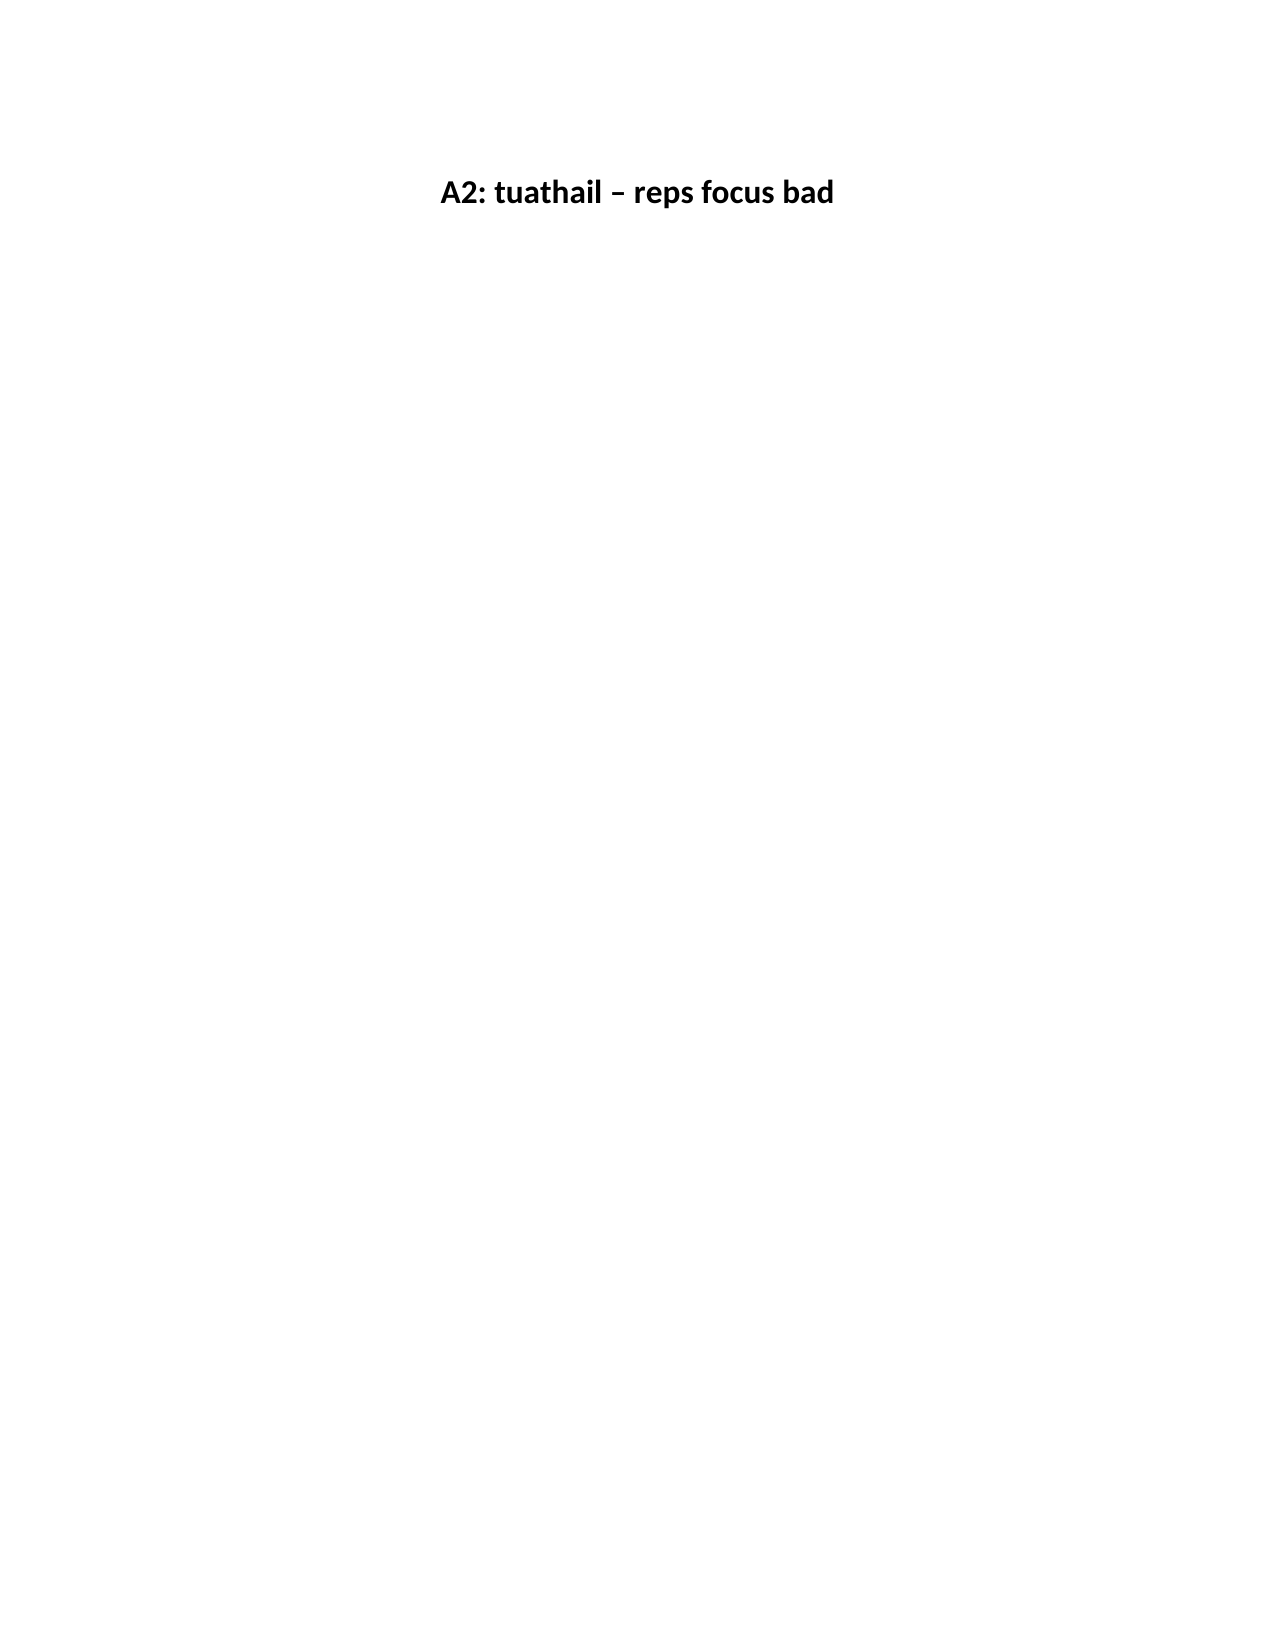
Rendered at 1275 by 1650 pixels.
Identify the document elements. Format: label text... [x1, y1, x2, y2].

subtitle A2: tuathail – reps focus bad [187, 171, 1087, 212]
